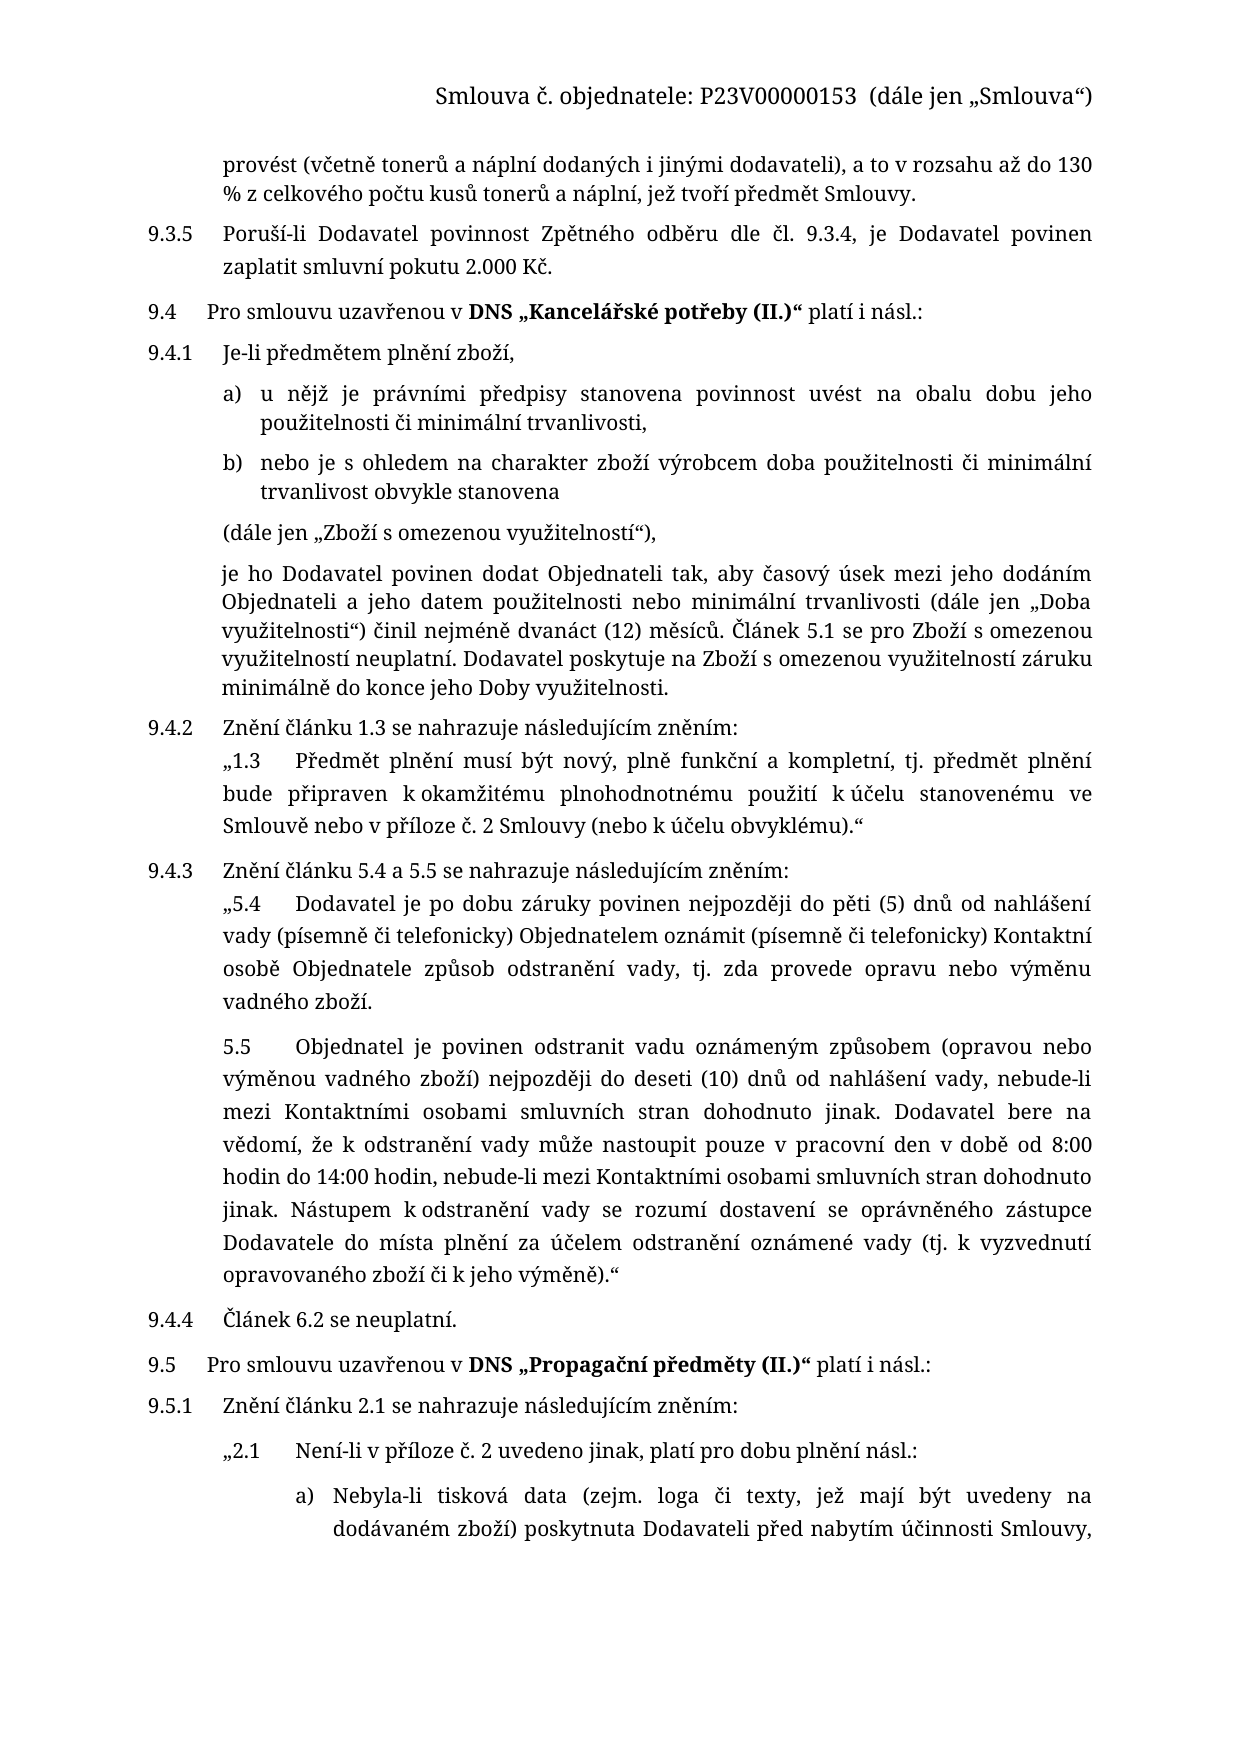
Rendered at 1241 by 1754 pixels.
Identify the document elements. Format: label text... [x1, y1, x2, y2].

list Je-li předmětem plnění zboží, [148, 338, 1093, 367]
list „5.4 Dodavatel je po dobu záruky povinen nejpozději do pěti (5) dnů od nahlášení vady (písemně či telefonicky) Objednatelem oznámit (písemně či telefonicky) Kontaktní osobě Objednatele způsob odstranění vady, tj. zda provede opravu nebo výměnu vadného zboží. [223, 889, 1093, 1015]
text je ho Dodavatel povinen dodat Objednateli tak, aby časový úsek mezi jeho dodáním Objednateli a jeho datem použitelnosti nebo minimální trvanlivosti (dále jen „Doba využitelnosti“) činil nejméně dvanáct (12) měsíců. Článek 5.1 se pro Zboží s omezenou využitelností neuplatní. Dodavatel poskytuje na Zboží s omezenou využitelností záruku minimálně do konce jeho Doby využitelnosti. [221, 559, 1093, 701]
list 5.5 Objednatel je povinen odstranit vadu oznámeným způsobem (opravou nebo výměnou vadného zboží) nejpozději do deseti (10) dnů od nahlášení vady, nebude-li mezi Kontaktními osobami smluvních stran dohodnuto jinak. Dodavatel bere na vědomí, že k odstranění vady může nastoupit pouze v pracovní den v době od 8:00 hodin do 14:00 hodin, nebude-li mezi Kontaktními osobami smluvních stran dohodnuto jinak. Nástupem k odstranění vady se rozumí dostavení se oprávněného zástupce Dodavatele do místa plnění za účelem odstranění oznámené vady (tj. k vyzvednutí opravovaného zboží či k jeho výměně).“ [223, 1032, 1093, 1289]
list Pro smlouvu uzavřenou v DNS „Kancelářské potřeby (II.)“ platí i násl.: [148, 297, 1093, 326]
list nebo je s ohledem na charakter zboží výrobcem doba použitelnosti či minimální trvanlivost obvykle stanovena [223, 448, 1093, 505]
list u nějž je právními předpisy stanovena povinnost uvést na obalu dobu jeho použitelnosti či minimální trvanlivosti, [223, 379, 1093, 436]
list „2.1 Není-li v příloze č. 2 uvedeno jinak, platí pro dobu plnění násl.: [223, 1436, 1093, 1465]
list „1.3 Předmět plnění musí být nový, plně funkční a kompletní, tj. předmět plnění bude připraven k okamžitému plnohodnotnému použití k účelu stanovenému ve Smlouvě nebo v příloze č. 2 Smlouvy (nebo k účelu obvyklému).“ [223, 746, 1093, 840]
list Znění článku 2.1 se nahrazuje následujícím zněním: [148, 1391, 1093, 1420]
list Pro smlouvu uzavřenou v DNS „Propagační předměty (II.)“ platí i násl.: [148, 1350, 1093, 1379]
list Článek 6.2 se neuplatní. [148, 1305, 1093, 1334]
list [148, 150, 1093, 207]
list Poruší-li Dodavatel povinnost Zpětného odběru dle čl. 9.3.4, je Dodavatel povinen zaplatit smluvní pokutu 2.000 Kč. [148, 219, 1093, 281]
list Znění článku 1.3 se nahrazuje následujícím zněním: [148, 713, 1093, 742]
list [295, 1482, 1093, 1543]
text (dále jen „Zboží s omezenou využitelností“), [223, 518, 1093, 546]
list Znění článku 5.4 a 5.5 se nahrazuje následujícím zněním: [148, 856, 1093, 885]
